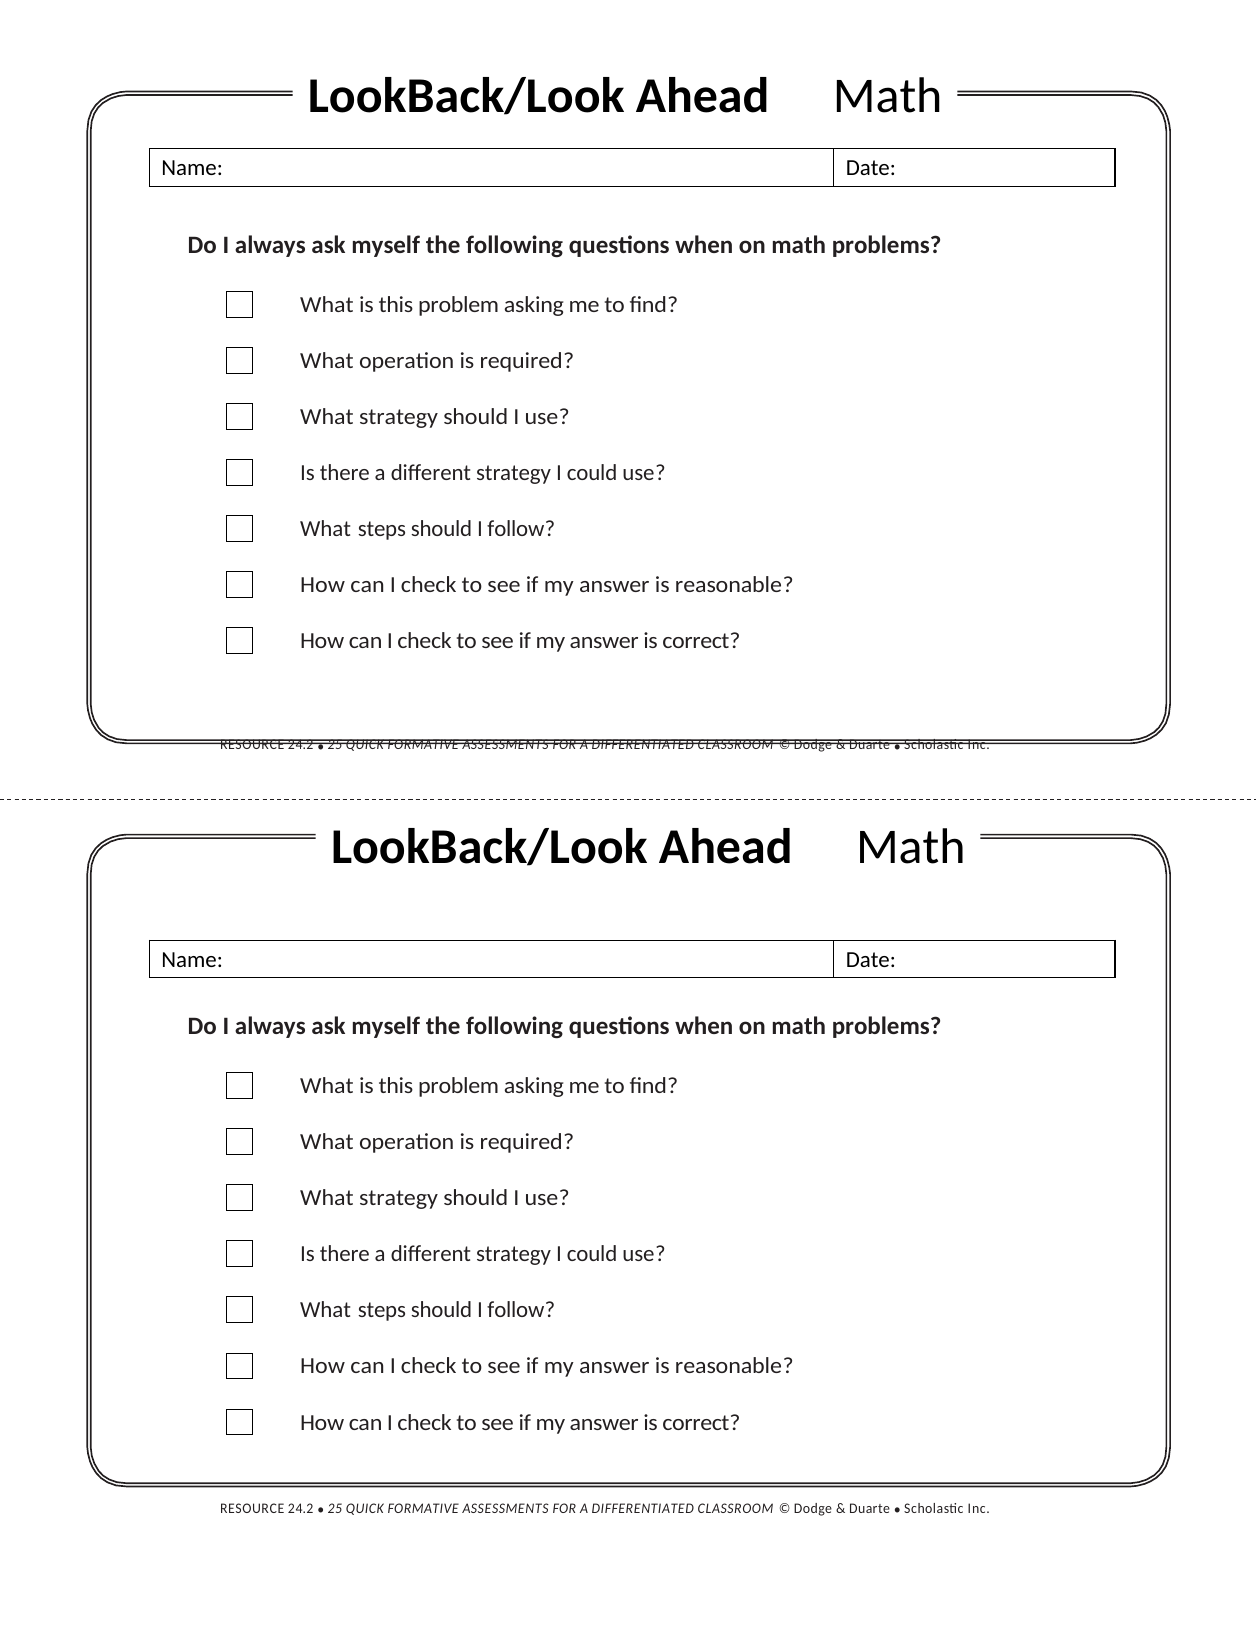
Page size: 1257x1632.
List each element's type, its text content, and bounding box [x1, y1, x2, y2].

table_header Date: [834, 149, 1114, 186]
table_header Name: [150, 941, 833, 977]
text RESOURCE 24.2 • 25 QUICK FORMATIVE ASSESSMENTS FOR A DIFFERENTIATED CLASSROOM © Dodge & Duarte • Scholastic Inc. [75, 736, 1134, 754]
text Is there a different strategy I could use? [225, 458, 843, 486]
text What steps should I follow? [253, 1296, 843, 1323]
text Is there a different strategy I could use? [225, 1239, 843, 1267]
text How can I check to see if my answer is reasonable? [225, 1352, 1134, 1379]
text What is this problem asking me to find? [225, 1071, 1134, 1099]
text What strategy should I use? [225, 402, 1101, 430]
text What strategy should I use? [225, 1183, 1101, 1211]
text What steps should I follow? [225, 514, 843, 542]
text Do I always ask myself the following questions when on math problems? [187, 1010, 1134, 1041]
table_header Date: [834, 941, 1114, 977]
table_header Name: [150, 149, 833, 186]
text RESOURCE 24.2 • 25 QUICK FORMATIVE ASSESSMENTS FOR A DIFFERENTIATED CLASSROOM © Dodge & Duarte • Scholastic Inc. [75, 1499, 1134, 1518]
text How can I check to see if my answer is correct? [225, 626, 1134, 654]
text How can I check to see if my answer is correct? [225, 1408, 1134, 1436]
text What operation is required? [225, 1127, 1101, 1155]
text Do I always ask myself the following questions when on math problems? [187, 229, 1134, 259]
text What is this problem asking me to find? [225, 290, 1134, 318]
text How can I check to see if my answer is reasonable? [225, 570, 1134, 598]
text What operation is required? [225, 346, 1101, 374]
